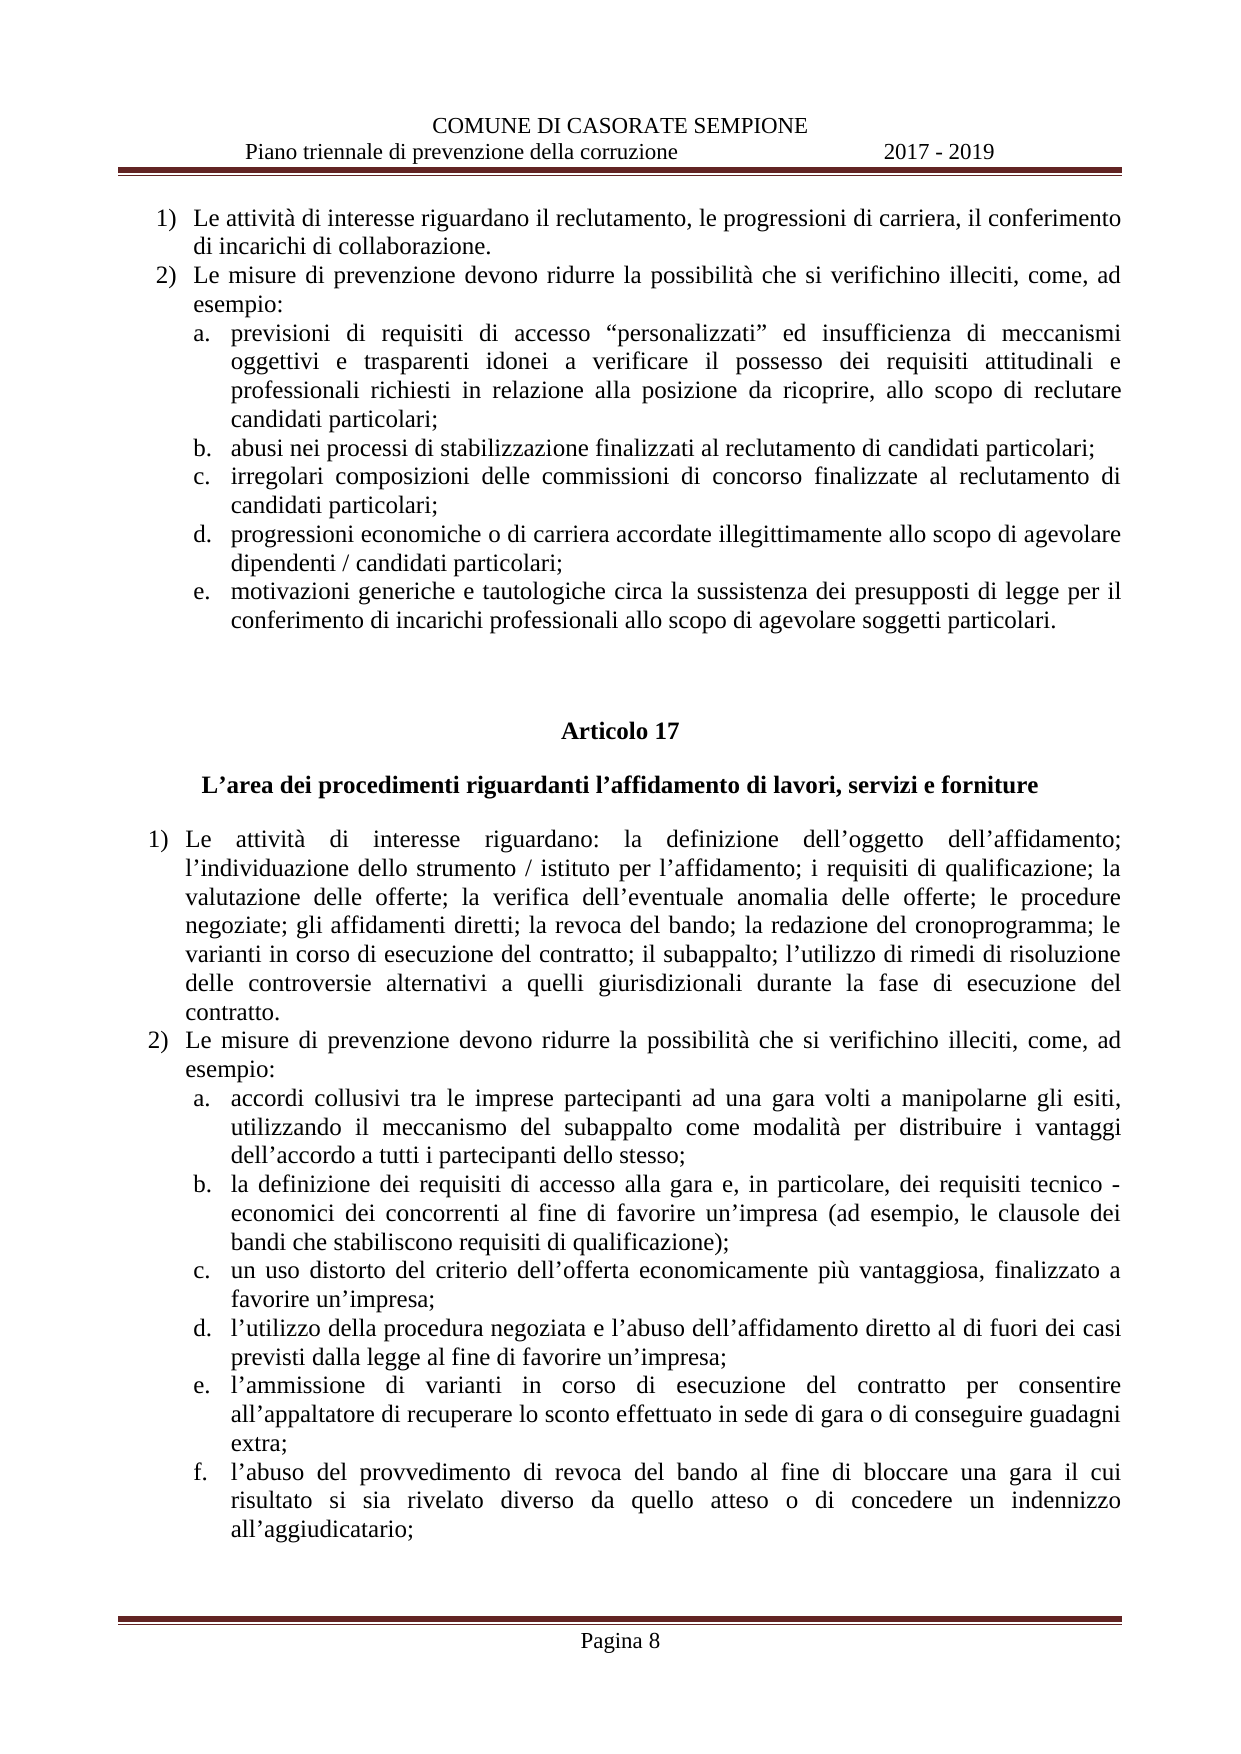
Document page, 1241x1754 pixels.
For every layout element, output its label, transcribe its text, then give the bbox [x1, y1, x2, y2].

list abusi nei processi di stabilizzazione finalizzati al reclutamento di candidati particolari; [193, 433, 1122, 461]
list accordi collusivi tra le imprese partecipanti ad una gara volti a manipolarne gli esiti, utilizzando il meccanismo del subappalto come modalità per distribuire i vantaggi dell’accordo a tutti i partecipanti dello stesso; [193, 1083, 1122, 1169]
text Articolo 17 [118, 716, 1122, 745]
list irregolari composizioni delle commissioni di concorso finalizzate al reclutamento di candidati particolari; [193, 461, 1122, 519]
list Le misure di prevenzione devono ridurre la possibilità che si verifichino illeciti, come, ad esempio: [148, 1025, 1122, 1083]
list l’ammissione di varianti in corso di esecuzione del contratto per consentire all’appaltatore di recuperare lo sconto effettuato in sede di gara o di conseguire guadagni extra; [193, 1370, 1122, 1457]
list motivazioni generiche e tautologiche circa la sussistenza dei presupposti di legge per il conferimento di incarichi professionali allo scopo di agevolare soggetti particolari. [193, 576, 1122, 634]
list previsioni di requisiti di accesso “personalizzati” ed insufficienza di meccanismi oggettivi e trasparenti idonei a verificare il possesso dei requisiti attitudinali e professionali richiesti in relazione alla posizione da ricoprire, allo scopo di reclutare candidati particolari; [193, 318, 1122, 433]
list la definizione dei requisiti di accesso alla gara e, in particolare, dei requisiti tecnico - economici dei concorrenti al fine di favorire un’impresa (ad esempio, le clausole dei bandi che stabiliscono requisiti di qualificazione); [193, 1169, 1122, 1255]
list Le attività di interesse riguardano il reclutamento, le progressioni di carriera, il conferimento di incarichi di collaborazione. [156, 203, 1122, 260]
list progressioni economiche o di carriera accordate illegittimamente allo scopo di agevolare dipendenti / candidati particolari; [193, 519, 1122, 576]
list Le attività di interesse riguardano: la definizione dell’oggetto dell’affidamento; l’individuazione dello strumento / istituto per l’affidamento; i requisiti di qualificazione; la valutazione delle offerte; la verifica dell’eventuale anomalia delle offerte; le procedure negoziate; gli affidamenti diretti; la revoca del bando; la redazione del cronoprogramma; le varianti in corso di esecuzione del contratto; il subappalto; l’utilizzo di rimedi di risoluzione delle controversie alternativi a quelli giurisdizionali durante la fase di esecuzione del contratto. [148, 824, 1122, 1025]
list Le misure di prevenzione devono ridurre la possibilità che si verifichino illeciti, come, ad esempio: [156, 260, 1122, 318]
list l’utilizzo della procedura negoziata e l’abuso dell’affidamento diretto al di fuori dei casi previsti dalla legge al fine di favorire un’impresa; [193, 1313, 1122, 1370]
list un uso distorto del criterio dell’offerta economicamente più vantaggiosa, finalizzato a favorire un’impresa; [193, 1255, 1122, 1313]
text L’area dei procedimenti riguardanti l’affidamento di lavori, servizi e forniture [118, 770, 1122, 799]
list l’abuso del provvedimento di revoca del bando al fine di bloccare una gara il cui risultato si sia rivelato diverso da quello atteso o di concedere un indennizzo all’aggiudicatario; [193, 1457, 1122, 1543]
